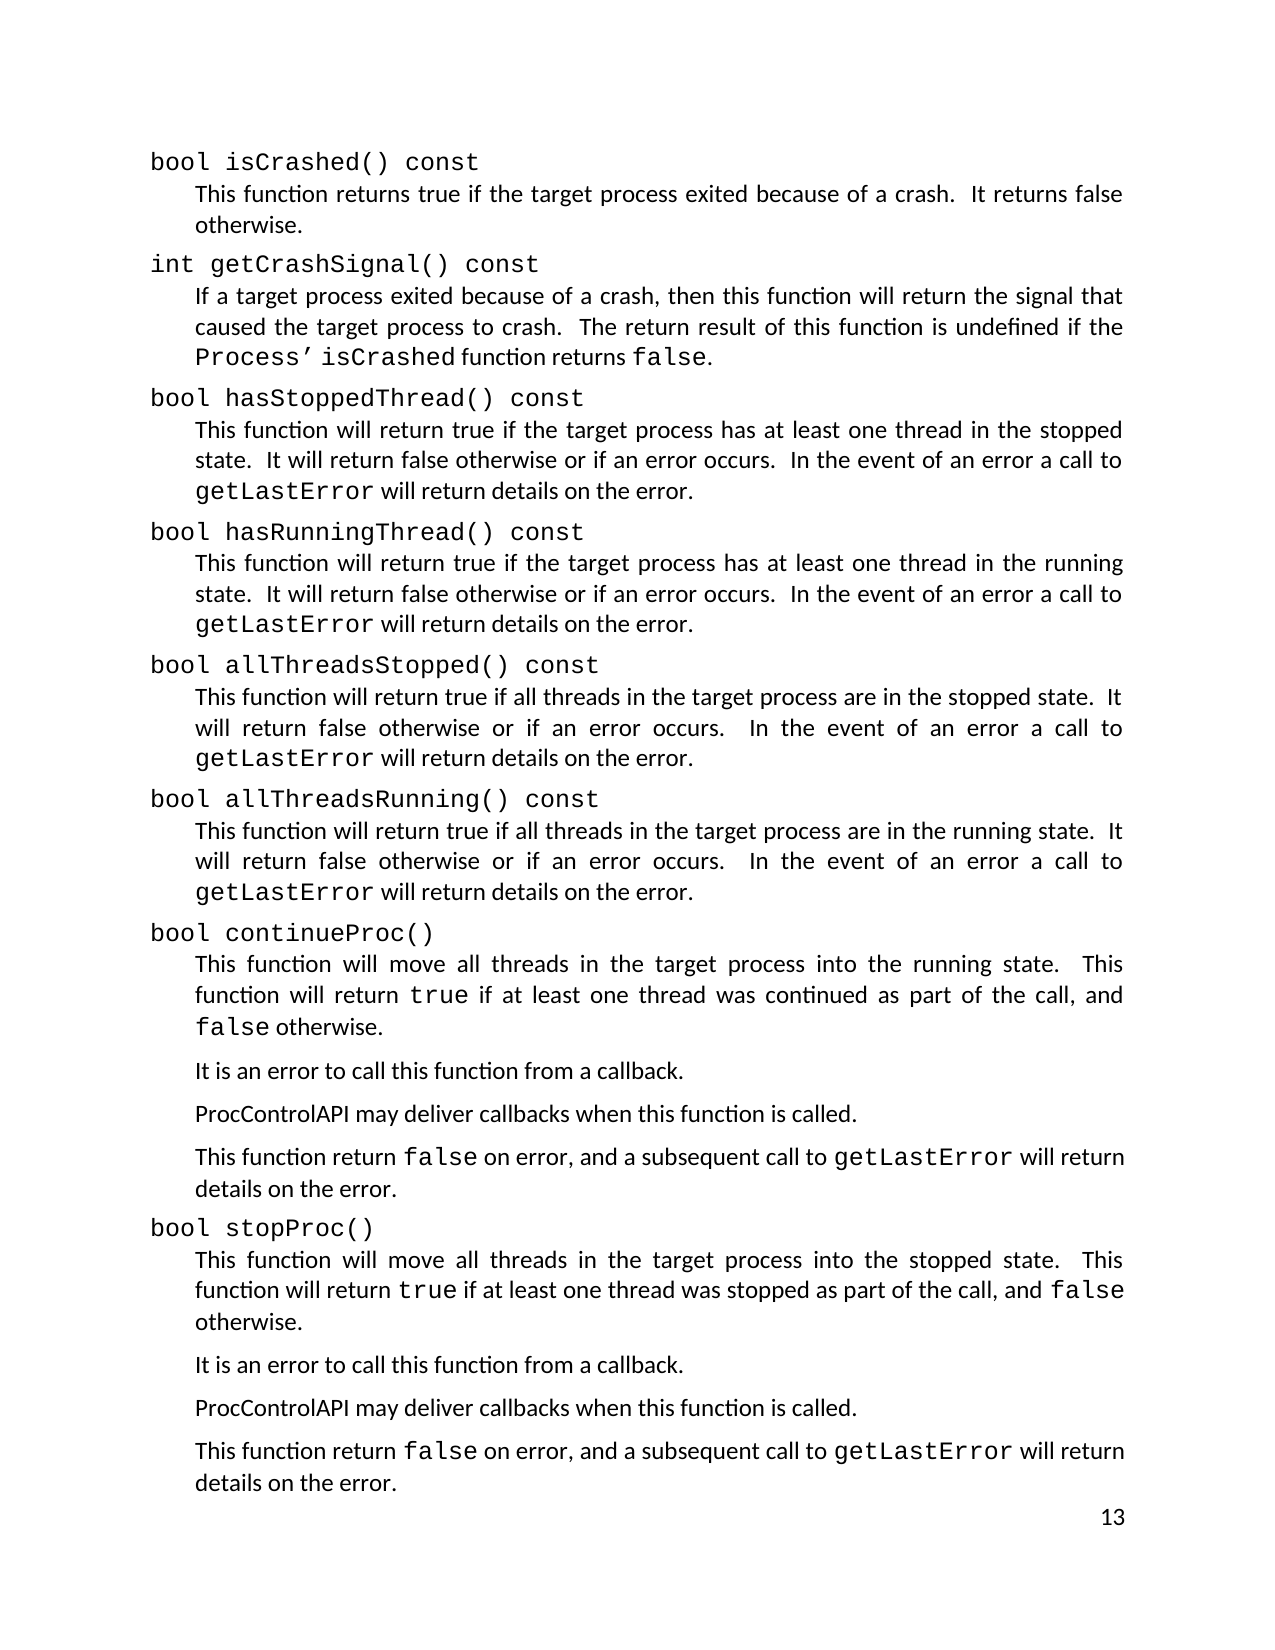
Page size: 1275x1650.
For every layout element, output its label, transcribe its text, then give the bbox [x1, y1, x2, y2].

text It is an error to call this function from a callback. [195, 1055, 1125, 1086]
text bool isCrashed() const [150, 150, 1125, 178]
text int getCrashSignal() const [150, 252, 1125, 280]
text This function returns true if the target process exited because of a crash. It returns false otherwise. [195, 178, 1125, 239]
text bool allThreadsRunning() const [150, 786, 1125, 815]
text bool hasStoppedThread() const [150, 386, 1125, 414]
text This function will return true if the target process has at least one thread in the running state. It will return false otherwise or if an error occurs. In the event of an error a call to getLastError will return details on the error. [195, 547, 1125, 640]
text bool continueProc() [150, 920, 1125, 948]
text It is an error to call this function from a callback. [195, 1349, 1125, 1380]
text If a target process exited because of a crash, then this function will return the signal that caused the target process to crash. The return result of this function is undefined if the Process’ isCrashed function returns false. [195, 280, 1125, 373]
text This function will return true if all threads in the target process are in the running state. It will return false otherwise or if an error occurs. In the event of an error a call to getLastError will return details on the error. [195, 815, 1125, 908]
text bool allThreadsStopped() const [150, 653, 1125, 681]
text This function will move all threads in the target process into the running state. This function will return true if at least one thread was continued as part of the call, and false otherwise. [195, 948, 1125, 1042]
text bool hasRunningThread() const [150, 519, 1125, 547]
text This function will move all threads in the target process into the stopped state. This function will return true if at least one thread was stopped as part of the call, and false otherwise. [195, 1244, 1125, 1337]
text ProcControlAPI may deliver callbacks when this function is called. [195, 1392, 1125, 1423]
text bool stopProc() [150, 1216, 1125, 1244]
text This function return false on error, and a subsequent call to getLastError will return details on the error. [195, 1141, 1125, 1203]
text ProcControlAPI may deliver callbacks when this function is called. [195, 1098, 1125, 1128]
text This function return false on error, and a subsequent call to getLastError will return details on the error. [195, 1436, 1125, 1498]
text This function will return true if all threads in the target process are in the stopped state. It will return false otherwise or if an error occurs. In the event of an error a call to getLastError will return details on the error. [195, 681, 1125, 774]
text This function will return true if the target process has at least one thread in the stopped state. It will return false otherwise or if an error occurs. In the event of an error a call to getLastError will return details on the error. [195, 414, 1125, 507]
